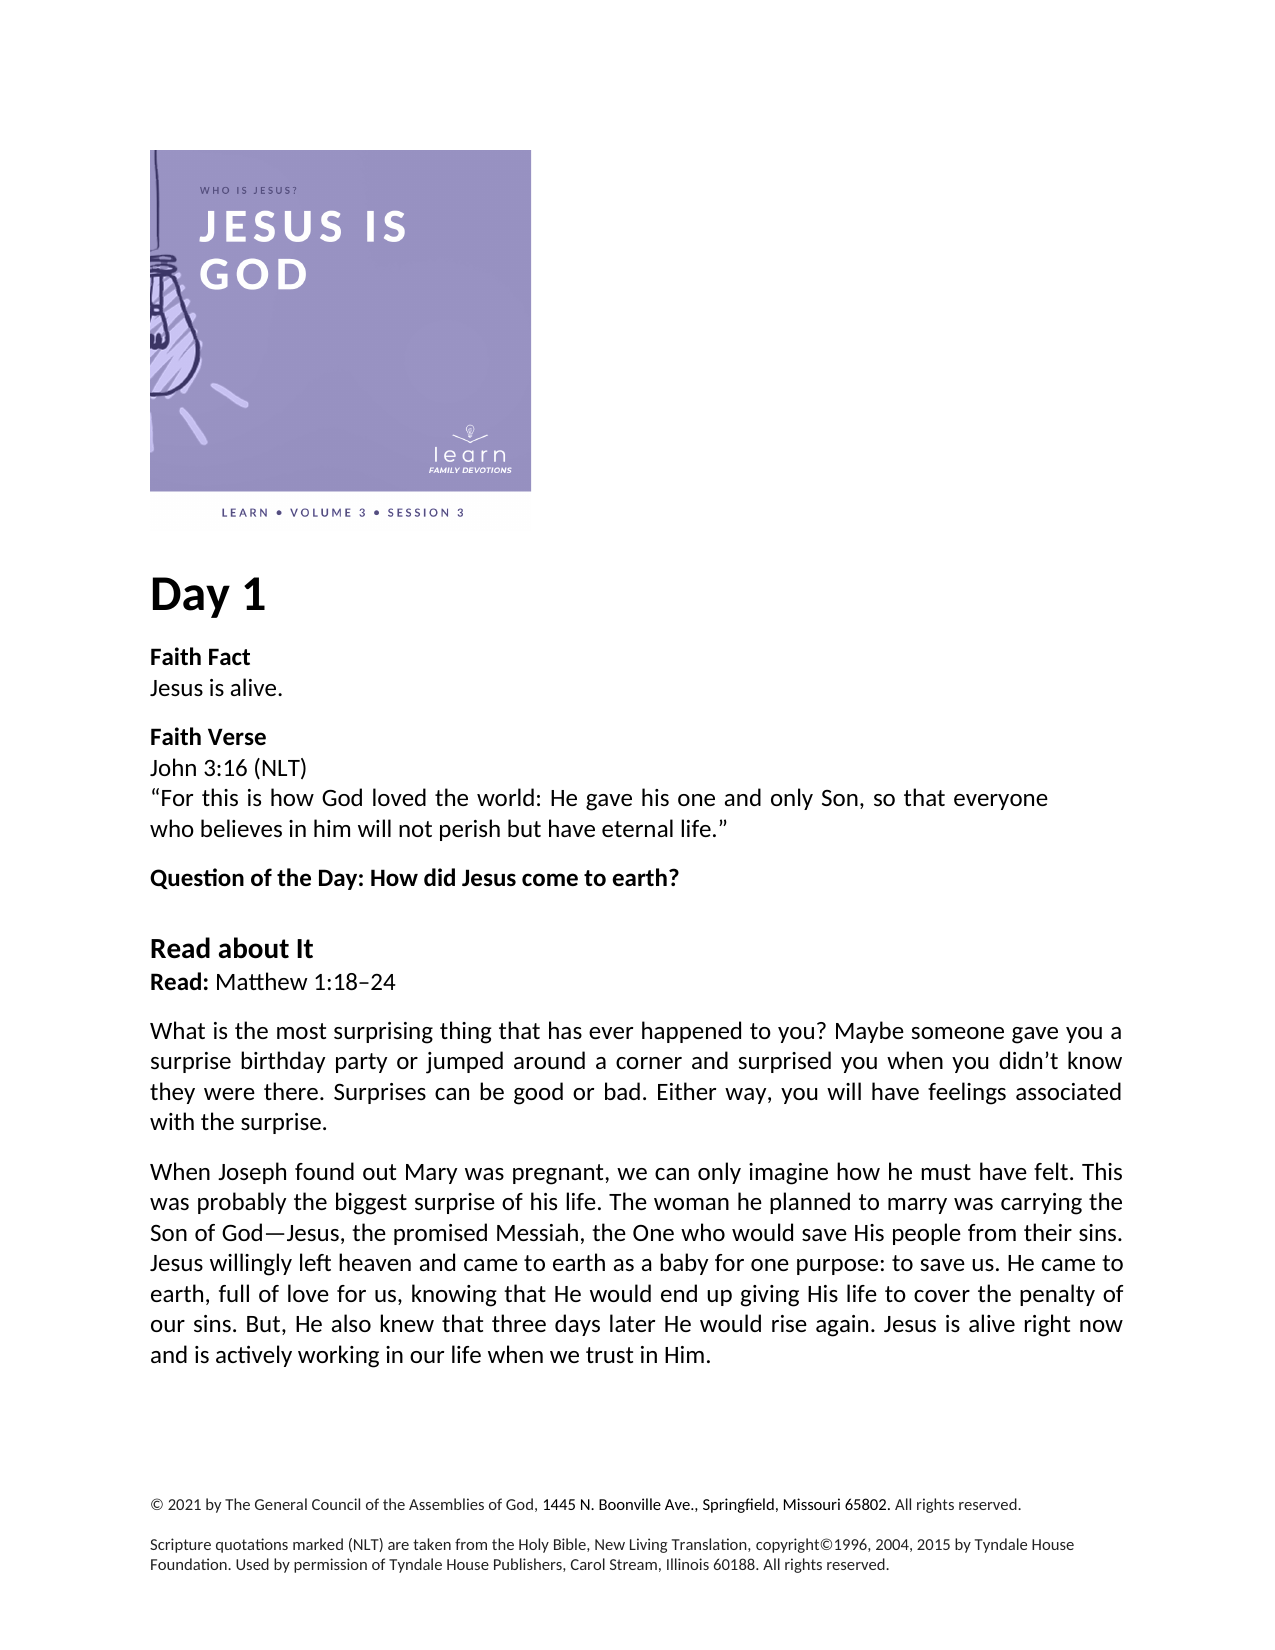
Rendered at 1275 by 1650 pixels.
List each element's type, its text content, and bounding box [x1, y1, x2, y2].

text Read: Matthew 1:18–24 [150, 966, 1125, 996]
text Read about It [150, 930, 1125, 966]
picture [150, 150, 532, 531]
text Day 1 [150, 562, 1125, 623]
table_header Faith Fact Jesus is alive. Faith Verse John 3:16 (NLT) “For this is how God loved the world: He gave his one and only Son, so that everyone who believes in him will not perish but have eternal life.” Question of the Day: How did Jesus come to earth? [150, 623, 1050, 892]
text What is the most surprising thing that has ever happened to you? Maybe someone gave you a surprise birthday party or jumped around a corner and surprised you when you didn’t know they were there. Surprises can be good or bad. Either way, you will have feelings associated with the surprise. [150, 1015, 1125, 1137]
text When Joseph found out Mary was pregnant, we can only imagine how he must have felt. This was probably the biggest surprise of his life. The woman he planned to marry was carrying the Son of God—Jesus, the promised Messiah, the One who would save His people from their sins. Jesus willingly left heaven and came to earth as a baby for one purpose: to save us. He came to earth, full of love for us, knowing that He would end up giving His life to cover the penalty of our sins. But, He also knew that three days later He would rise again. Jesus is alive right now and is actively working in our life when we trust in Him. [150, 1156, 1125, 1369]
